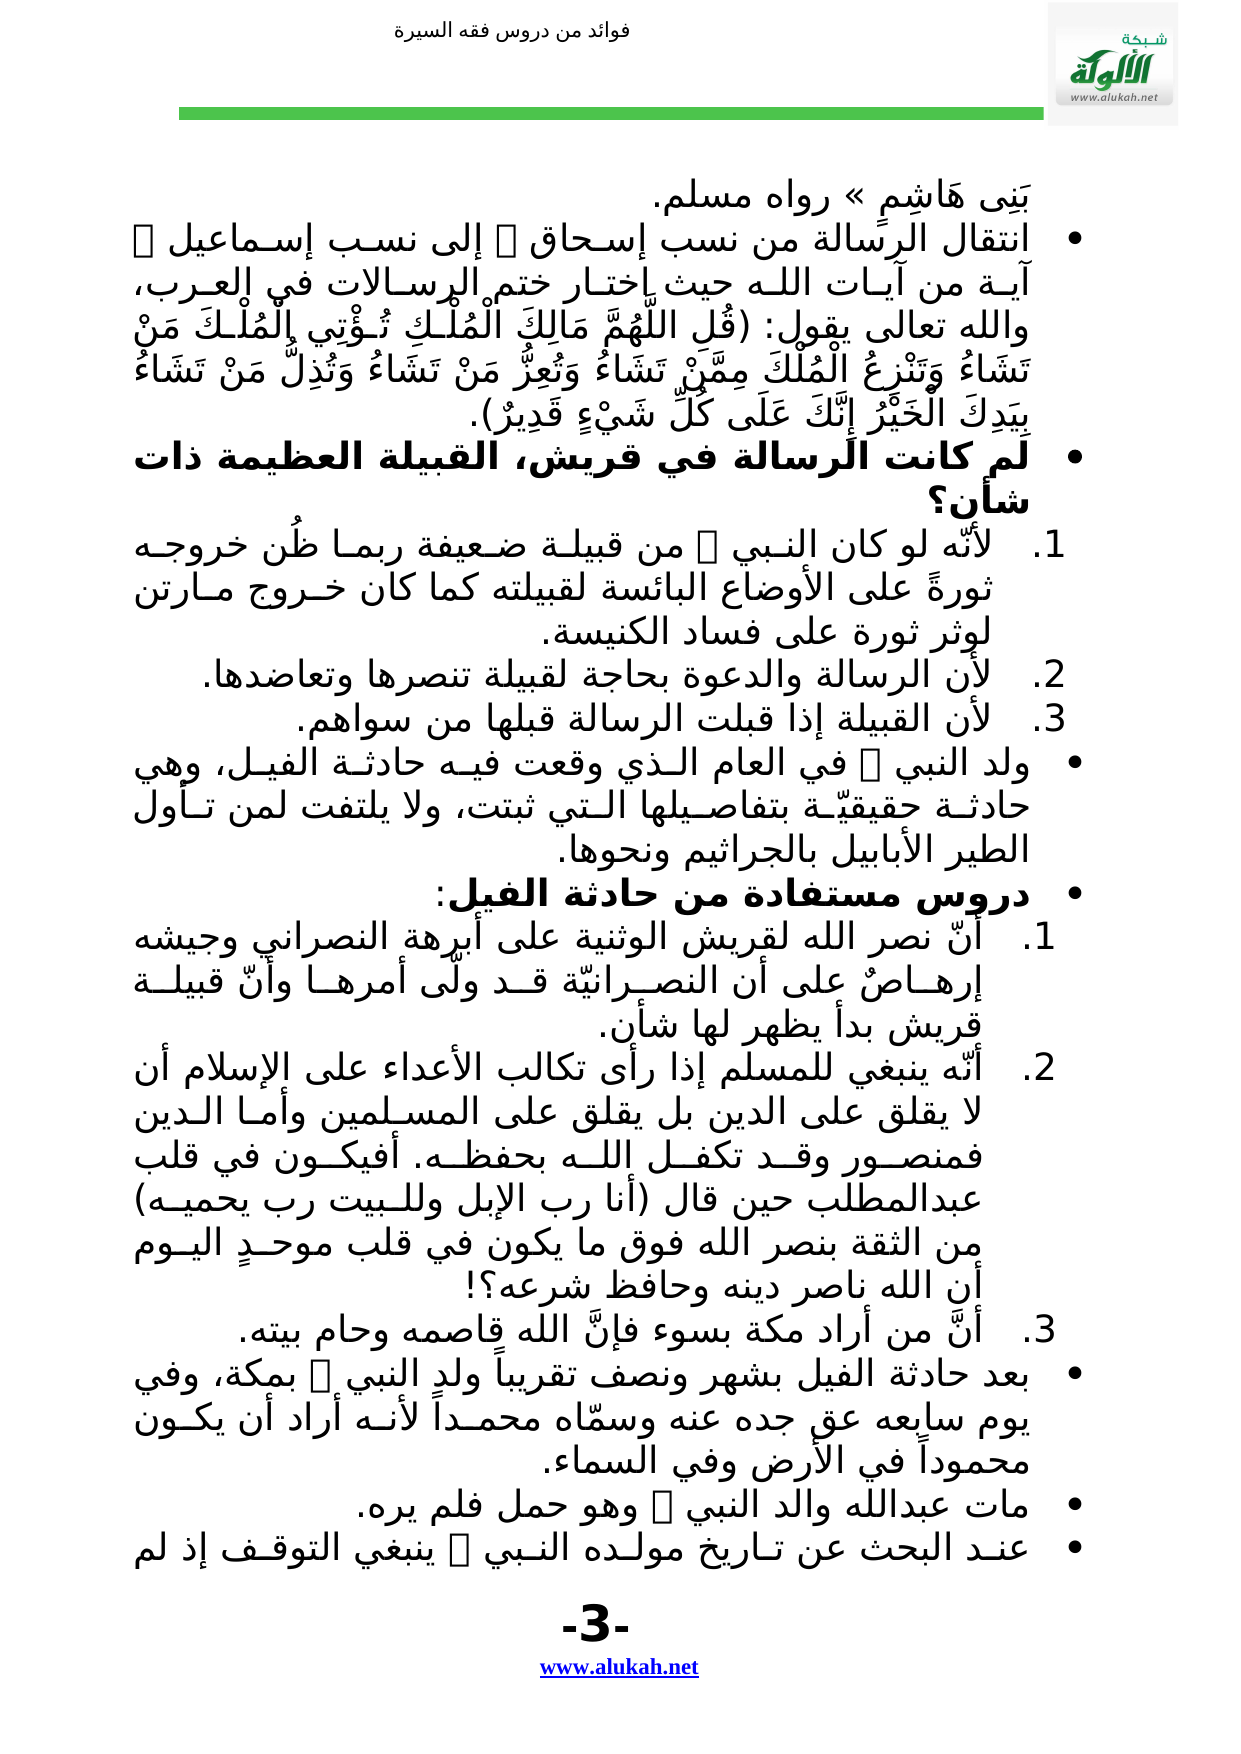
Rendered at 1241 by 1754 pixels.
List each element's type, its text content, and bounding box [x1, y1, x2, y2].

list دروس مستفادة من حادثة الفيل: [133, 871, 1069, 915]
list مات عبدالله والد النبي وهو حمل فلم يره. [133, 1482, 1069, 1526]
list أنَّ من أراد مكة بسوء فإنَّ الله قاصمه وحام بيته. [133, 1308, 1021, 1351]
list لأن الرسالة والدعوة بحاجة لقبيلة تنصرها وتعاضدها. [133, 653, 1031, 697]
list أنّ نصر الله لقريش الوثنية على أبرهة النصراني وجيشه إرهاصٌ على أن النصرانيّة قد ولّى أمرها وأنّ قبيلة قريش بدأ يظهر لها شأن. [133, 915, 1021, 1046]
list لم كانت الرسالة في قريش، القبيلة العظيمة ذات شأن؟ [133, 435, 1069, 522]
list أنّه ينبغي للمسلم إذا رأى تكالب الأعداء على الإسلام أن لا يقلق على الدين بل يقلق على المسلمين وأما الدين فمنصور وقد تكفل الله بحفظه. أفيكون في قلب عبدالمطلب حين قال (أنا رب الإبل وللبيت رب يحميه) من الثقة بنصر الله فوق ما يكون في قلب موحدٍ اليوم أن الله ناصر دينه وحافظ شرعه؟! [133, 1046, 1021, 1308]
list لأن القبيلة إذا قبلت الرسالة قبلها من سواهم. [133, 697, 1031, 740]
list ولد النبي في العام الذي وقعت فيه حادثة الفيل، وهي حادثة حقيقيّة بتفاصيلها التي ثبتت، ولا يلتفت لمن تأول الطير الأبابيل بالجراثيم ونحوها. [133, 740, 1069, 871]
list لأنّه لو كان النبي من قبيلة ضعيفة ربما ظُن خروجه ثورةً على الأوضاع البائسة لقبيلته كما كان خروج مارتن لوثر ثورة على فساد الكنيسة. [133, 522, 1031, 653]
list بعد حادثة الفيل بشهر ونصف تقريباً ولد النبي بمكة، وفي يوم سابعه عق جده عنه وسمّاه محمداً لأنه أراد أن يكون محموداً في الأرض وفي السماء. [133, 1351, 1069, 1482]
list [133, 1526, 1069, 1570]
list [133, 173, 1069, 217]
list انتقال الرسالة من نسب إسحاق إلى نسب إسماعيل آية من آيات الله حيث اختار ختم الرسالات في العرب، والله تعالى يقول: (قُلِ اللَّهُمَّ مَالِكَ الْمُلْكِ تُؤْتِي الْمُلْكَ مَنْ تَشَاءُ وَتَنْزِعُ الْمُلْكَ مِمَّنْ تَشَاءُ وَتُعِزُّ مَنْ تَشَاءُ وَتُذِلُّ مَنْ تَشَاءُ بِيَدِكَ الْخَيْرُ إِنَّكَ عَلَى كُلِّ شَيْءٍ قَدِيرٌ). [133, 217, 1069, 435]
